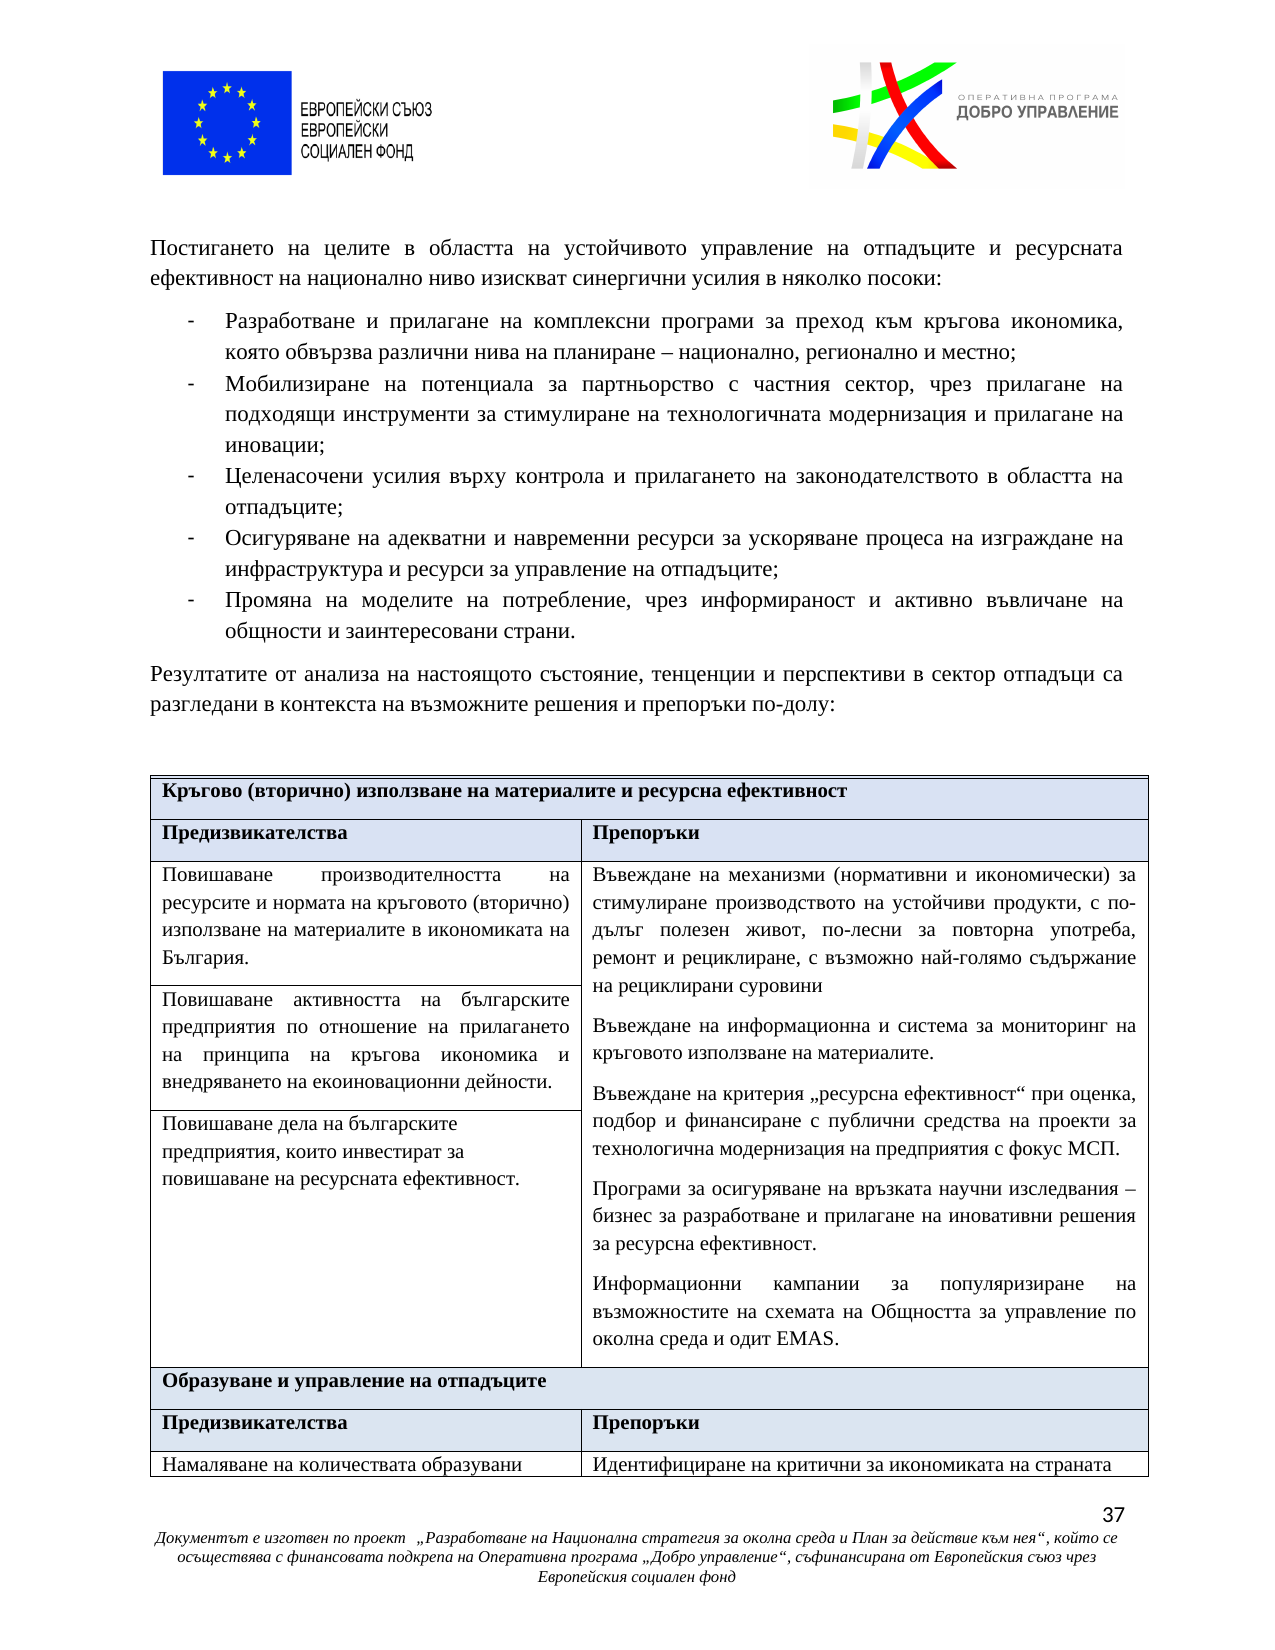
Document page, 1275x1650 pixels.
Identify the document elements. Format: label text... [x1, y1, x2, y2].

table_cell Намаляване на количествата образувани производствени отпадъци чрез мерки за технологична модернизация и подобряване производителността на труда. [151, 1452, 581, 1476]
table_cell Предизвикателства [151, 1410, 581, 1451]
list Промяна на моделите на потребление, чрез информираност и активно въвличане на общности и заинтересовани страни. [187, 585, 1125, 643]
table_cell Препоръки [582, 820, 1148, 861]
list Разработване и прилагане на комплексни програми за преход към кръгова икономика, която обвързва различни нива на планиране – национално, регионално и местно; [187, 307, 1125, 365]
list Мобилизиране на потенциала за партньорство с частния сектор, чрез прилагане на подходящи инструменти за стимулиране на технологичната модернизация и прилагане на иновации; [187, 369, 1125, 457]
picture [808, 44, 1125, 189]
table_cell Повишаване производителността на ресурсите и нормата на кръговото (вторично) използване на материалите в икономиката на България. [151, 862, 581, 985]
table_header Кръгово (вторично) използване на материалите и ресурсна ефективност [151, 779, 1148, 819]
list Осигуряване на адекватни и навременни ресурси за ускоряване процеса на изграждане на инфраструктура и ресурси за управление на отпадъците; [187, 523, 1125, 581]
table_cell Повишаване активността на българските предприятия по отношение на прилагането на принципа на кръгова икономика и внедряването на екоиновационни дейности. [151, 986, 581, 1110]
list Целенасочени усилия върху контрола и прилагането на законодателството в областта на отпадъците; [187, 461, 1125, 519]
table_cell Въвеждане на механизми (нормативни и икономически) за стимулиране производството на устойчиви продукти, с по-дълъг полезен живот, по-лесни за повторна употреба, ремонт и рециклиране, с възможно най-голямо съдържание на рециклирани суровини Въвеждане на информационна и система за мониторинг на кръговото използване на материалите. Въвеждане на критерия „ресурсна ефективност“ при оценка, подбор и финансиране с публични средства на проекти за технологична модернизация на предприятия с фокус МСП. Програми за осигуряване на връзката научни изследвания – бизнес за разработване и прилагане на иновативни решения за ресурсна ефективност. Информационни кампании за популяризиране на възможностите на схемата на Общността за управление по околна среда и одит EMAS. [582, 862, 1148, 1367]
table_cell Предизвикателства [151, 820, 581, 861]
table_cell Образуване и управление на отпадъците [151, 1368, 1148, 1409]
table_cell Препоръки [582, 1410, 1148, 1451]
text Резултатите от анализа на настоящото състояние, тенценции и перспективи в сектор отпадъци са разгледани в контекста на възможните решения и препоръки по-долу: [150, 660, 1125, 716]
table_cell Повишаване дела на българските предприятия, които инвестират за повишаване на ресурсната ефективност. [151, 1111, 581, 1367]
picture [150, 59, 458, 189]
text Постигането на целите в областта на устойчивото управление на отпадъците и ресурсната ефективност на национално ниво изискват синергични усилия в няколко посоки: [150, 234, 1125, 290]
